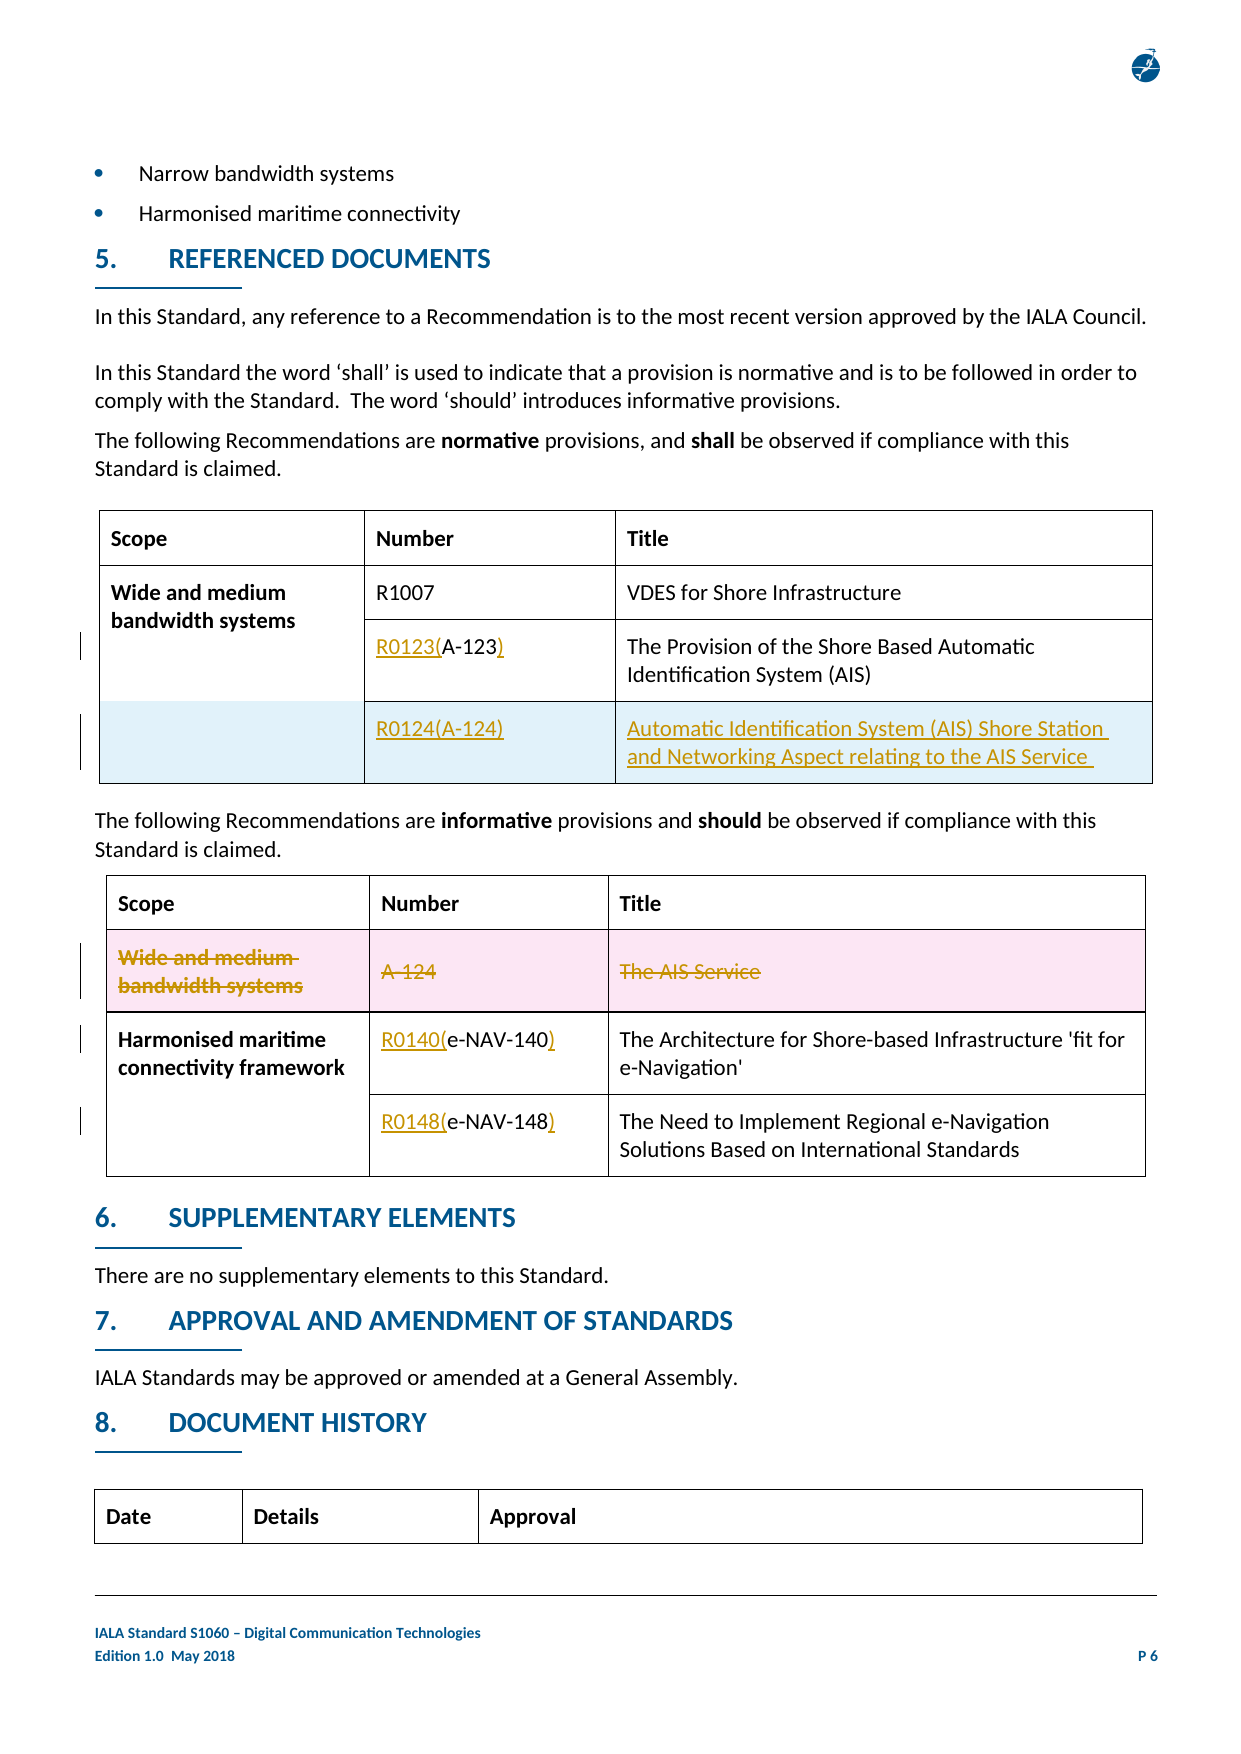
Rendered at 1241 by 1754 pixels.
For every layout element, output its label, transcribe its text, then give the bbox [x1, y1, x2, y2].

table_header Date [95, 1490, 242, 1542]
table_header Number [365, 511, 615, 564]
table_header Number [370, 876, 608, 929]
text Harmonised maritime connectivity [94, 199, 1157, 228]
table_cell The Need to Implement Regional e-Navigation Solutions Based on International Standards [609, 1095, 1145, 1176]
text IALA Standards may be approved or amended at a General Assembly. [94, 1363, 1157, 1391]
table_cell The Provision of the Shore Based Automatic Identification System (AIS) [616, 620, 1152, 701]
subtitle DOCUMENT HISTORY [94, 1404, 1157, 1439]
table_header Approval [479, 1490, 1142, 1542]
table_cell Wide and medium bandwidth systems [100, 566, 364, 783]
subtitle REFERENCED DOCUMENTS [94, 240, 1157, 276]
table_header Title [609, 876, 1145, 929]
table_header Title [616, 511, 1152, 564]
text Narrow bandwidth systems [94, 159, 1157, 187]
text In this Standard the word ‘shall’ is used to indicate that a provision is normative and is to be followed in order to comply with the Standard. The word ‘should’ introduces informative provisions. [94, 358, 1157, 414]
table_cell e-NAV-148 [370, 1095, 608, 1176]
table_cell e-NAV-140 [370, 1013, 608, 1093]
subtitle APPROVAL AND AMENDMENT OF STANDARDS [94, 1302, 1157, 1337]
text The following Recommendations are normative provisions, and shall be observed if compliance with this Standard is claimed. [94, 426, 1157, 482]
table_cell A-123 [365, 620, 615, 701]
text The following Recommendations are informative provisions and should be observed if compliance with this Standard is claimed. [94, 807, 1157, 863]
table_cell R1007 [365, 566, 615, 618]
table_header Scope [100, 511, 364, 564]
subtitle SUPPLEMENTARY ELEMENTS [94, 1199, 1157, 1235]
table_header Details [243, 1490, 478, 1542]
table_header Scope [107, 876, 369, 929]
table_cell VDES for Shore Infrastructure [616, 566, 1152, 618]
table_cell The Architecture for Shore-based Infrastructure 'fit for e-Navigation' [609, 1013, 1145, 1093]
text There are no supplementary elements to this Standard. [94, 1261, 1157, 1289]
table_cell Harmonised maritime connectivity framework [107, 1013, 369, 1176]
text In this Standard, any reference to a Recommendation is to the most recent version approved by the IALA Council. [94, 302, 1157, 330]
picture [1100, 0, 1219, 117]
